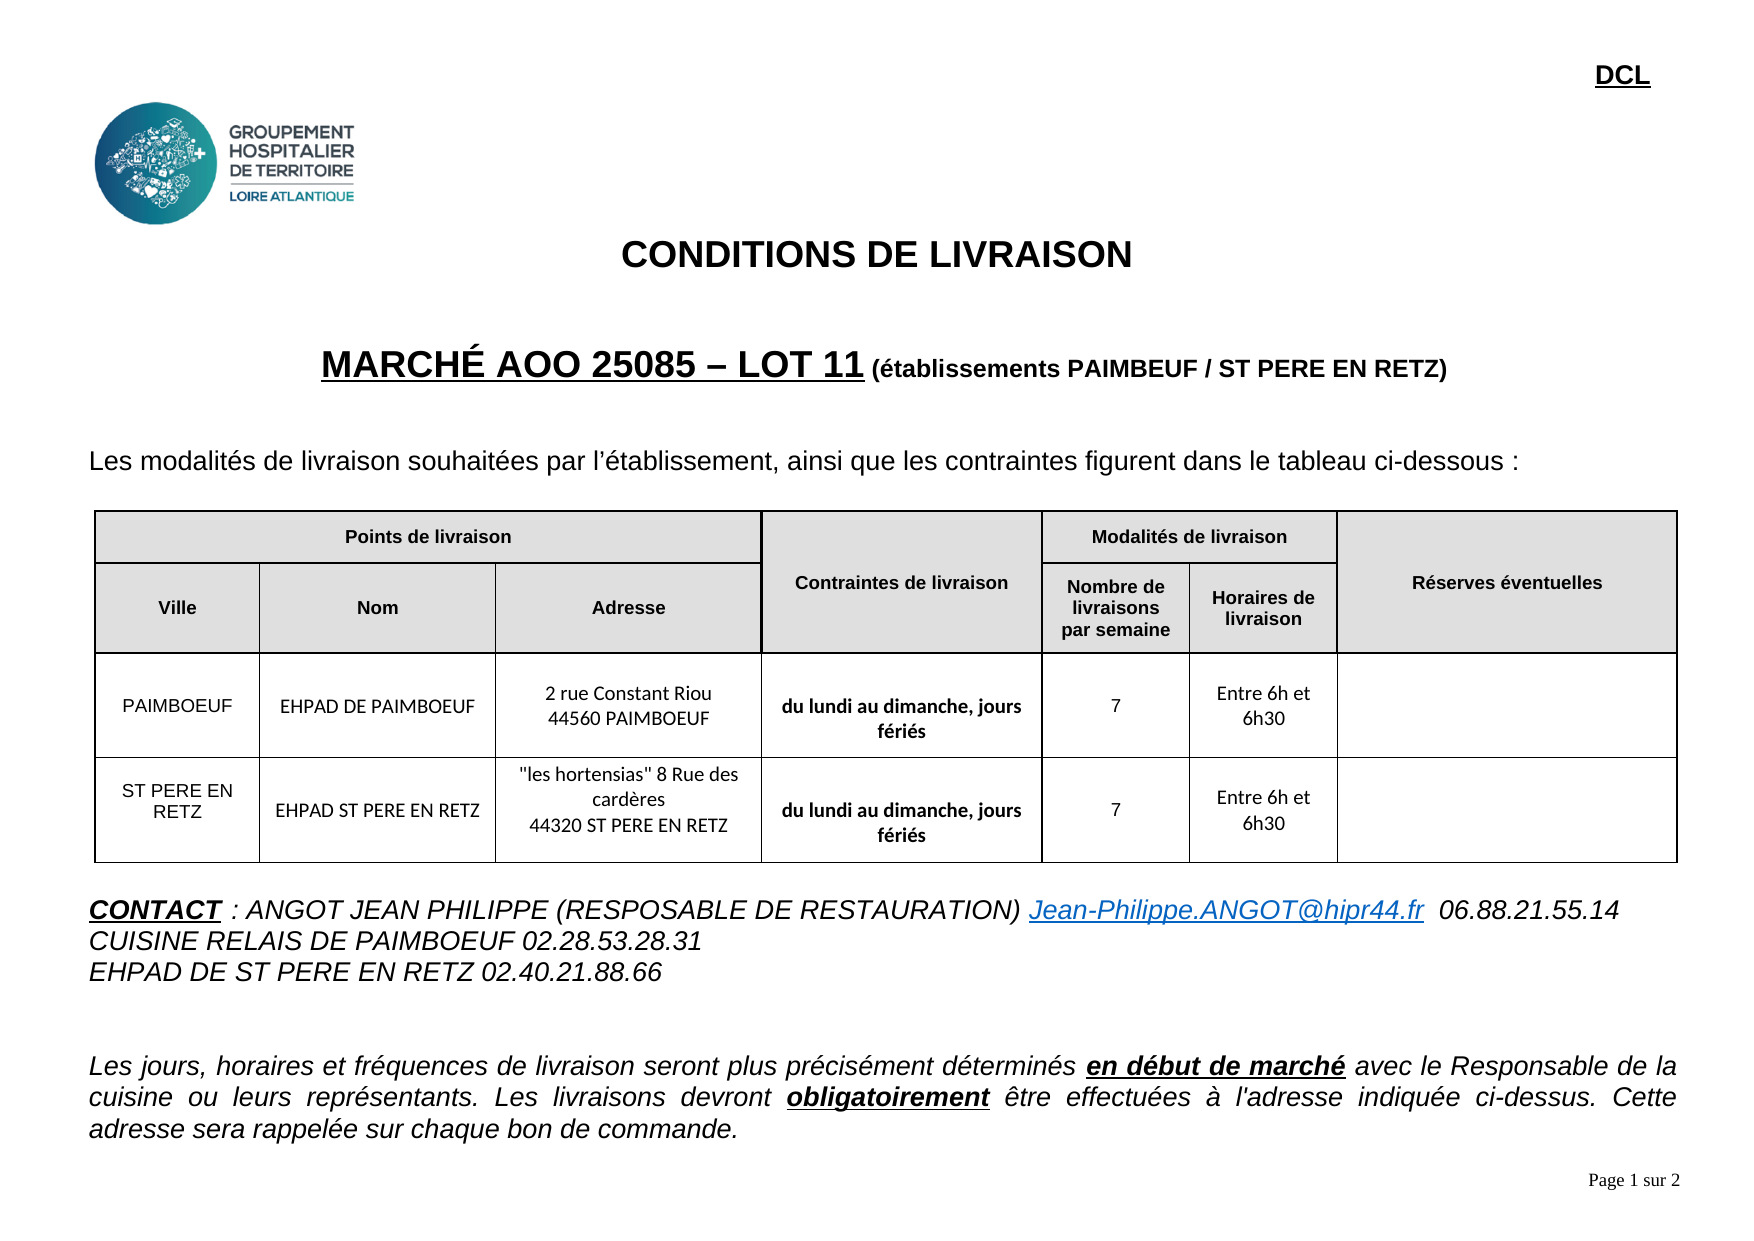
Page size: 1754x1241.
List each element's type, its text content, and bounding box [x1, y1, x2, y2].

text MARCHÉ AOO 25085 – LOT 11 (établissements PAIMBEUF / ST PERE EN RETZ) [89, 342, 1680, 385]
table_cell PAIMBOEUF [96, 654, 259, 757]
table_cell 7 [1043, 654, 1189, 757]
table_header Contraintes de livraison [763, 512, 1041, 652]
table_cell Nombre de livraisons par semaine [1043, 564, 1189, 652]
table_cell "les hortensias" 8 Rue des cardères 44320 ST PERE EN RETZ [496, 758, 761, 862]
table_header Réserves éventuelles [1338, 512, 1676, 652]
text CONTACT : ANGOT JEAN PHILIPPE (RESPOSABLE DE RESTAURATION) Jean-Philippe.ANGOT@hipr44.fr 06.88.21.55.14 [89, 894, 1680, 925]
table_header Modalités de livraison [1043, 512, 1336, 562]
table_header Points de livraison [96, 512, 760, 562]
table_cell Adresse [496, 564, 760, 652]
text CONDITIONS DE LIVRAISON [89, 232, 1665, 275]
table_cell EHPAD DE PAIMBOEUF [260, 654, 495, 757]
text Les jours, horaires et fréquences de livraison seront plus précisément déterminés en début de marché avec le Responsable de la cuisine ou leurs représentants. Les livraisons devront obligatoirement être effectuées à l'adresse indiquée ci-dessus. Cette adresse sera rappelée sur chaque bon de commande. [89, 1050, 1680, 1144]
table_cell Nom [260, 564, 495, 652]
table_cell Entre 6h et 6h30 [1190, 758, 1337, 862]
text EHPAD DE ST PERE EN RETZ 02.40.21.88.66 [89, 956, 1680, 988]
table_cell EHPAD ST PERE EN RETZ [260, 758, 495, 862]
table_cell [1338, 654, 1676, 757]
table_cell ST PERE EN RETZ [96, 758, 259, 862]
table_cell Entre 6h et 6h30 [1190, 654, 1337, 757]
table_cell du lundi au dimanche, jours fériés [762, 654, 1041, 757]
text Les modalités de livraison souhaitées par l’établissement, ainsi que les contraintes figurent dans le tableau ci-dessous : [89, 445, 1680, 477]
text DCL [59, 59, 1665, 90]
picture [88, 90, 364, 232]
table_cell Ville [96, 564, 259, 652]
table_cell Horaires de livraison [1190, 564, 1336, 652]
table_cell du lundi au dimanche, jours fériés [762, 758, 1041, 862]
table_cell [1338, 758, 1676, 862]
table_cell 2 rue Constant Riou 44560 PAIMBOEUF [496, 654, 761, 757]
text CUISINE RELAIS DE PAIMBOEUF 02.28.53.28.31 [89, 925, 1680, 956]
table_cell 7 [1043, 758, 1189, 862]
